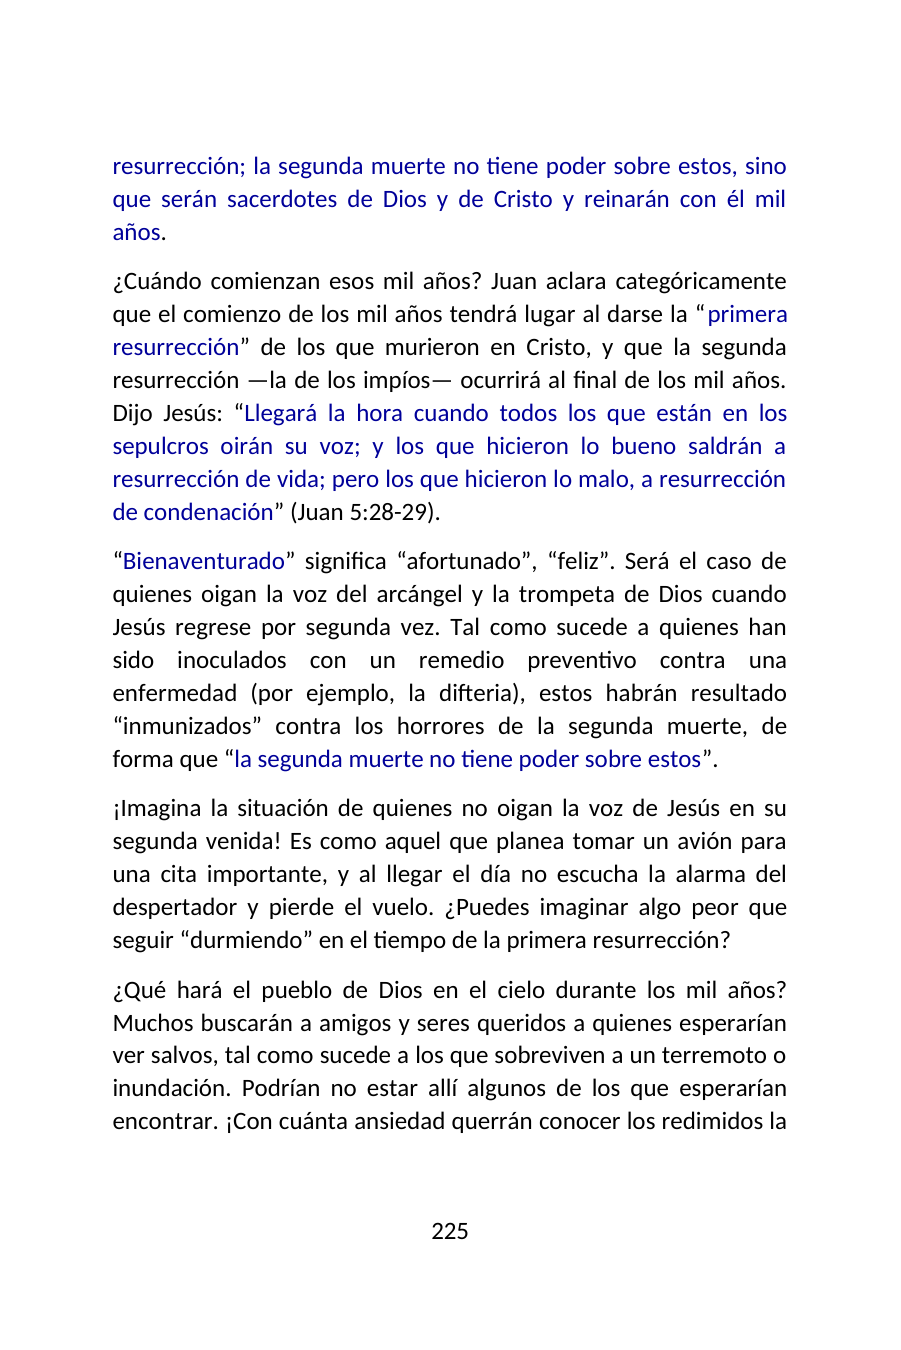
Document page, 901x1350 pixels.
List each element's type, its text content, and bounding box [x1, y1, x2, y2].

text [112, 974, 788, 1136]
text “Bienaventurado” significa “afortunado”, “feliz”. Será el caso de quienes oigan la voz del arcángel y la trompeta de Dios cuando Jesús regrese por segunda vez. Tal como sucede a quienes han sido inoculados con un remedio preventivo contra una enfermedad (por ejemplo, la difteria), estos habrán resultado “inmunizados” contra los horrores de la segunda muerte, de forma que “la segunda muerte no tiene poder sobre estos”. [112, 545, 788, 773]
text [112, 150, 788, 246]
text ¡Imagina la situación de quienes no oigan la voz de Jesús en su segunda venida! Es como aquel que planea tomar un avión para una cita importante, y al llegar el día no escucha la alarma del despertador y pierde el vuelo. ¿Puedes imaginar algo peor que seguir “durmiendo” en el tiempo de la primera resurrección? [112, 792, 788, 955]
text ¿Cuándo comienzan esos mil años? Juan aclara categóricamente que el comienzo de los mil años tendrá lugar al darse la “primera resurrección” de los que murieron en Cristo, y que la segunda resurrección —la de los impíos— ocurrirá al final de los mil años. Dijo Jesús: “Llegará la hora cuando todos los que están en los sepulcros oirán su voz; y los que hicieron lo bueno saldrán a resurrección de vida; pero los que hicieron lo malo, a resurrección de condenación” (Juan 5:28-29). [112, 265, 788, 526]
